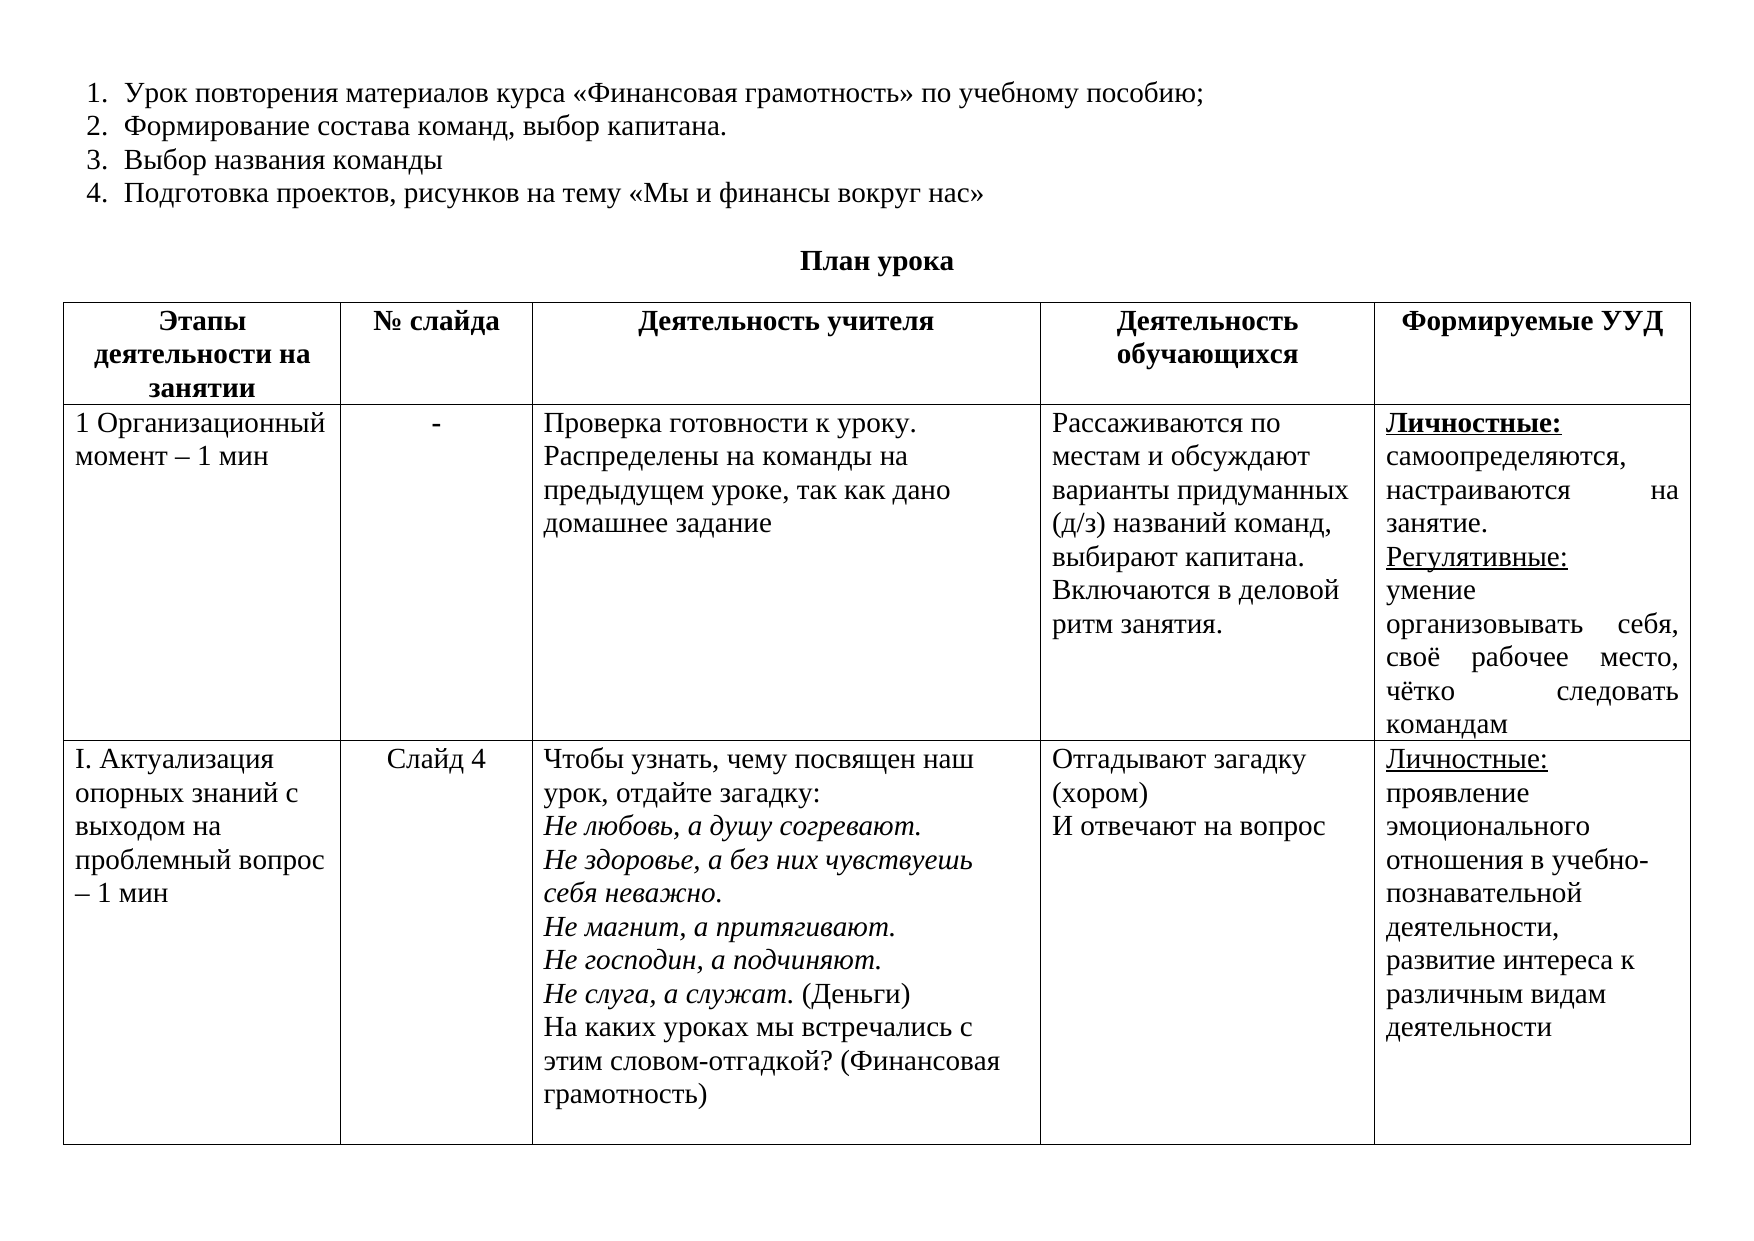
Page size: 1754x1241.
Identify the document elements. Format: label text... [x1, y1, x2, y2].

table_header № слайда [341, 303, 532, 404]
table_header Формируемые УУД [1375, 303, 1690, 404]
table_cell Рассаживаются по местам и обсуждают варианты придуманных (д/з) названий команд, выбирают капитана. Включаются в деловой ритм занятия. [1041, 405, 1374, 740]
table_cell I. Актуализация опорных знаний с выходом на проблемный вопрос – 1 мин [64, 741, 340, 1144]
table_cell Личностные: самоопределяются, настраиваются на занятие. Регулятивные: умение организовывать себя, своё рабочее место, чётко следовать командам [1375, 405, 1690, 740]
table_cell Проверка готовности к уроку. Распределены на команды на предыдущем уроке, так как дано домашнее задание [533, 405, 1040, 740]
table_cell - [341, 405, 532, 740]
text План урока [75, 243, 1679, 276]
list Подготовка проектов, рисунков на тему «Мы и финансы вокруг нас» [86, 176, 1679, 209]
table_cell Слайд 4 [341, 741, 532, 1144]
table_header Этапы деятельности на занятии [64, 303, 340, 404]
table_header Деятельность обучающихся [1041, 303, 1374, 404]
table_cell Отгадывают загадку (хором) И отвечают на вопрос [1041, 741, 1374, 1144]
table_cell Личностные: проявление эмоционального отношения в учебно-познавательной деятельности, развитие интереса к различным видам деятельности [1375, 741, 1690, 1144]
list Урок повторения материалов курса «Финансовая грамотность» по учебному пособию; [86, 75, 1679, 108]
list Выбор названия команды [86, 142, 1679, 176]
table_cell 1 Организационный момент – 1 мин [64, 405, 340, 740]
table_header Деятельность учителя [533, 303, 1040, 404]
list Формирование состава команд, выбор капитана. [86, 108, 1679, 142]
table_cell Чтобы узнать, чему посвящен наш урок, отдайте загадку: Не любовь, а душу согревают. Не здоровье, а без них чувствуешь себя неважно. Не магнит, а притягивают. Не господин, а подчиняют. Не слуга, а служат. (Деньги) На каких уроках мы встречались с этим словом-отгадкой? (Финансовая грамотность) [533, 741, 1040, 1144]
